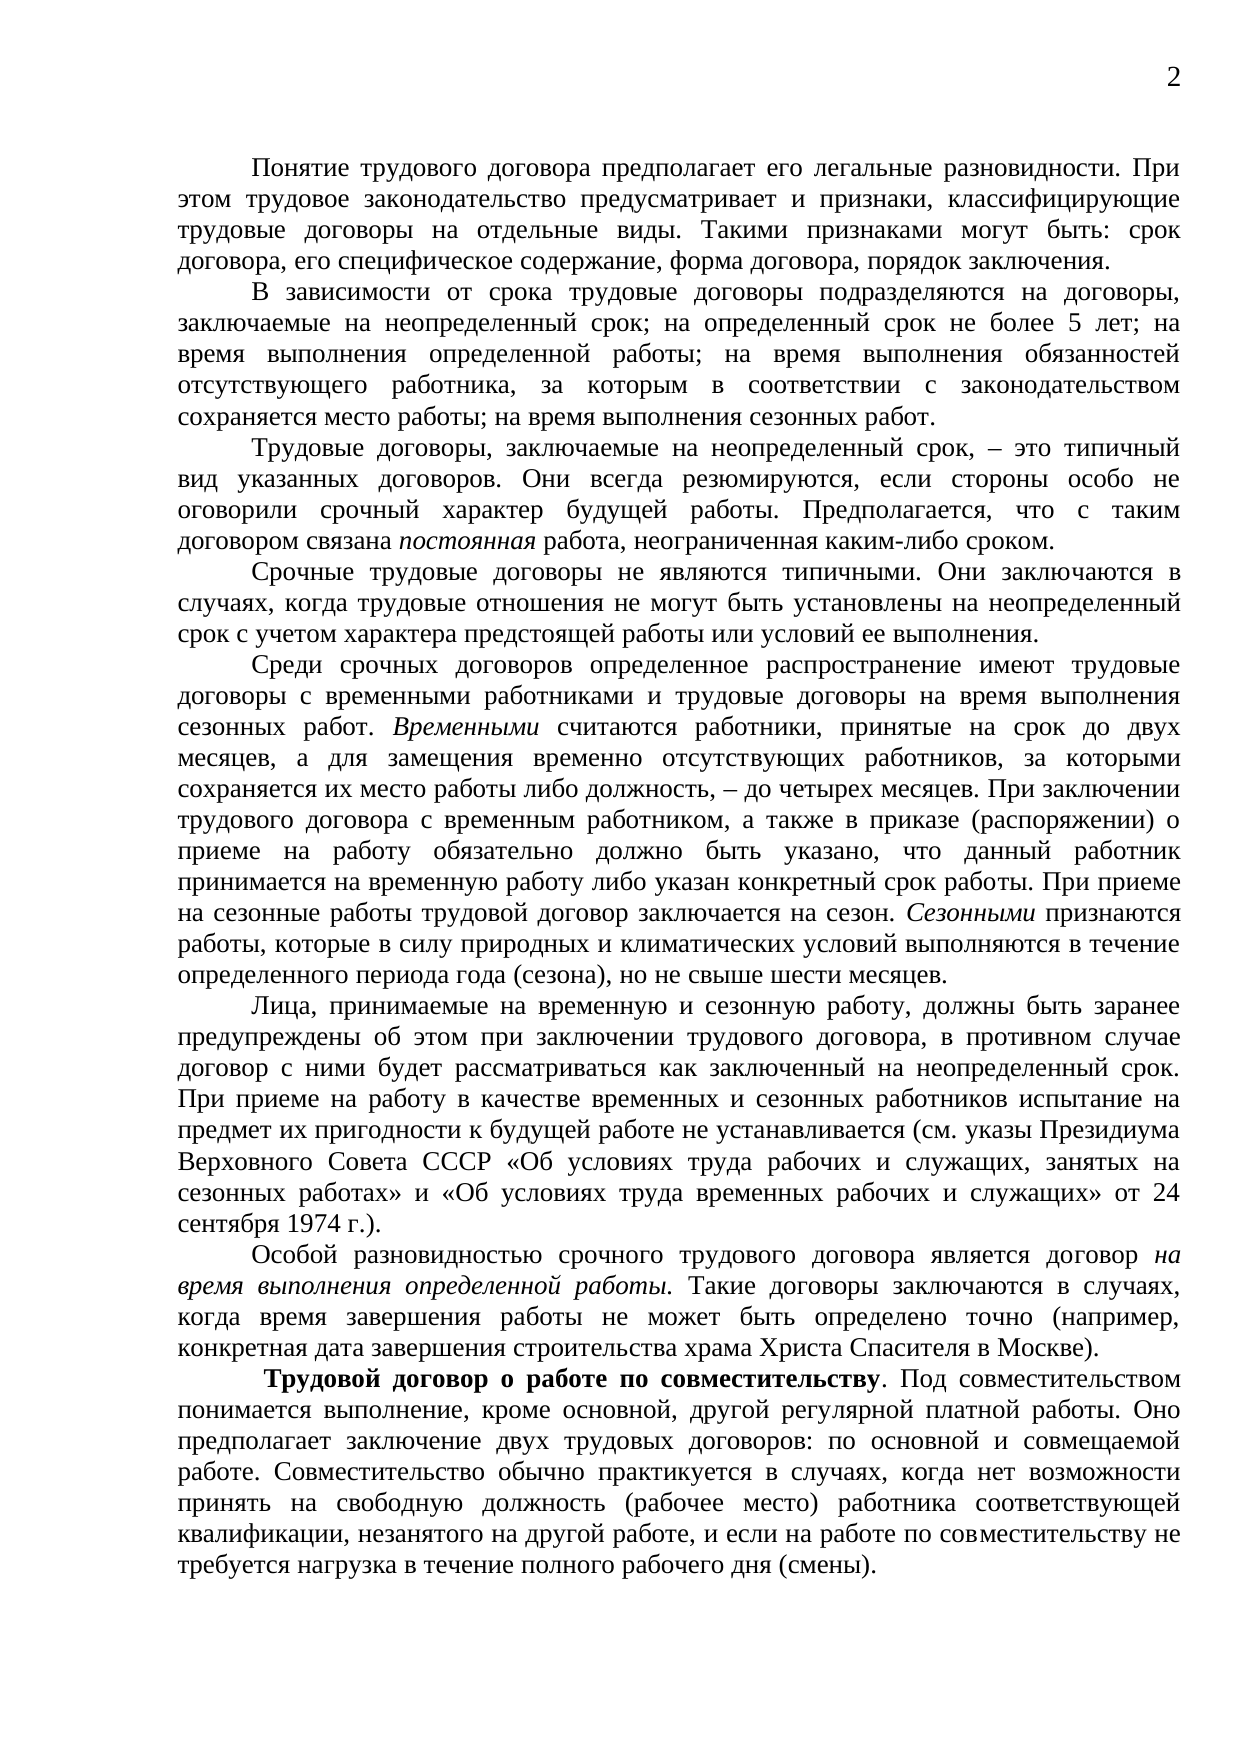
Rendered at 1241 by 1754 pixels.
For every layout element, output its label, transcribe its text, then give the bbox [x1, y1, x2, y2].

text Трудовой договор о работе по совместительству. Под совместительством понимается выполнение, кроме основной, другой регулярной платной работы. Оно предполагает заключение двух трудовых договоров: по основной и совмещаемой работе. Совместительство обычно практикуется в случаях, когда нет возможности принять на свободную должность (рабочее место) работника соответствующей квалификации, незанятого на другой работе, и если на работе по совместительству не требуется нагрузка в течение полного рабочего дня (смены). [177, 1362, 1181, 1579]
text Трудовые договоры, заключаемые на неопределенный срок, – это типичный вид указанных договоров. Они всегда резюмируются, если стороны особо не оговорили срочный характер будущей работы. Предполагается, что с таким договором связана постоянная работа, неограниченная каким-либо сроком. [177, 431, 1181, 555]
text В зависимости от срока трудовые договоры подразделяются на договоры, заключаемые на неопределенный срок; на определенный срок не более 5 лет; на время выполнения определенной работы; на время выполнения обязанностей отсутствующего работника, за которым в соответствии с законодательством сохраняется место работы; на время выполнения сезонных работ. [177, 276, 1181, 431]
text Среди срочных договоров определенное распространение имеют трудовые договоры с временными работниками и трудовые договоры на время выполнения сезонных работ. Временными считаются работники, принятые на срок до двух месяцев, а для замещения временно отсутствующих работников, за которыми сохраняется их место работы либо должность, – до четырех месяцев. При заключении трудового договора с временным работником, а также в приказе (распоряжении) о приеме на работу обязательно должно быть указано, что данный работник принимается на временную работу либо указан конкретный срок работы. При приеме на сезонные работы трудовой договор заключается на сезон. Сезонными признаются работы, которые в силу природных и климатических условий выполняются в течение определенного периода года (сезона), но не свыше шести месяцев. [177, 648, 1181, 990]
text Понятие трудового договора предполагает его легальные разновидности. При этом трудовое законодательство предусматривает и признаки, классифицирующие трудовые договоры на отдельные виды. Такими признаками могут быть: срок договора, его специфическое содержание, форма договора, порядок заключения. [177, 152, 1181, 276]
text Особой разновидностью срочного трудового договора является договор на время выполнения определенной работы. Такие договоры заключаются в случаях, когда время завершения работы не может быть определено точно (например, конкретная дата завершения строительства храма Христа Спасителя в Москве). [177, 1238, 1181, 1362]
text Лица, принимаемые на временную и сезонную работу, должны быть заранее предупреждены об этом при заключении трудового договора, в противном случае договор с ними будет рассматриваться как заключенный на неопределенный срок. При приеме на работу в качестве временных и сезонных работников испытание на предмет их пригодности к будущей работе не устанавливается (см. указы Президиума Верховного Совета СССР «Об условиях труда рабочих и служащих, занятых на сезонных работах» и «Об условиях труда временных рабочих и служащих» от 24 сентября 1974 г.). [177, 990, 1181, 1238]
text Срочные трудовые договоры не являются типичными. Они заключаются в случаях, когда трудовые отношения не могут быть установлены на неопределенный срок с учетом характера предстоящей работы или условий ее выполнения. [177, 555, 1181, 648]
